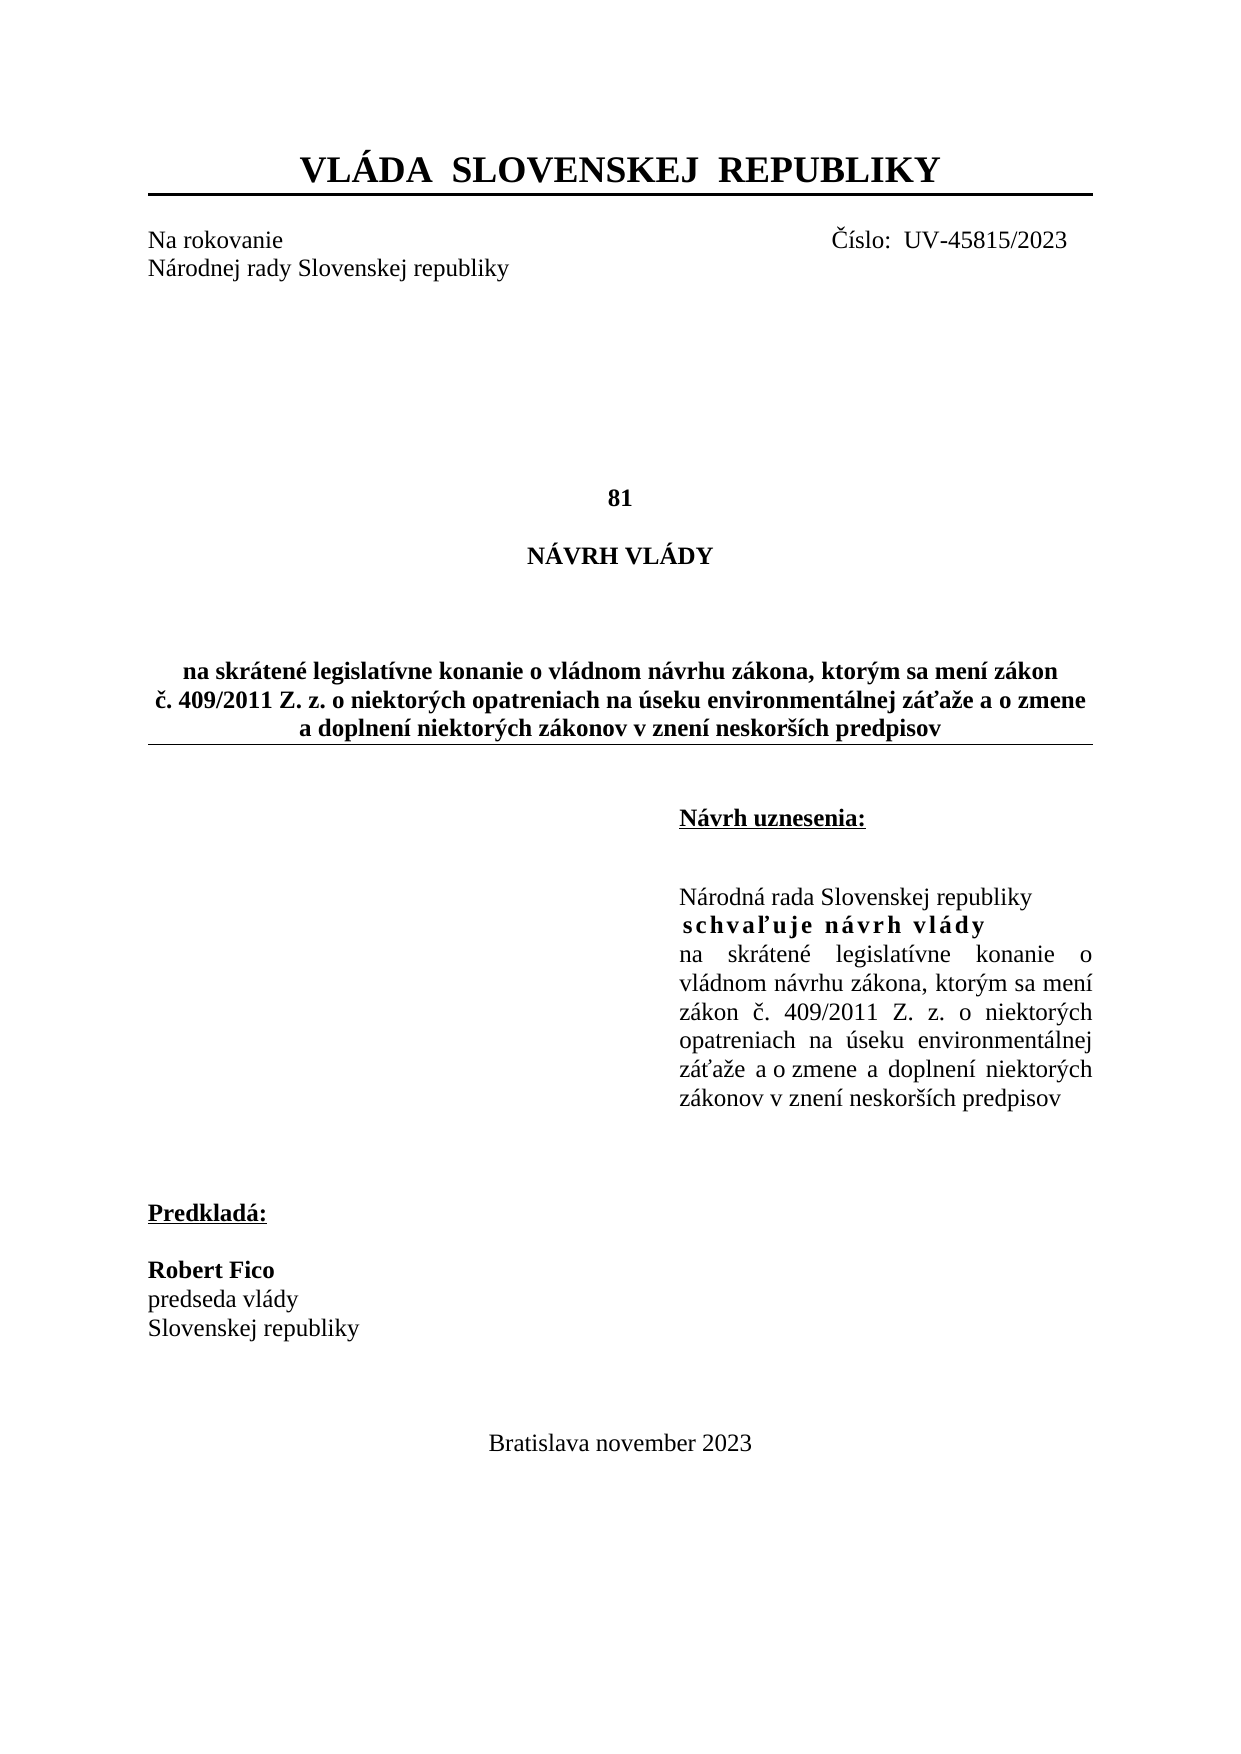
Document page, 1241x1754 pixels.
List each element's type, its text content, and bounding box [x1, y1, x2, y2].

subtitle Národná rada Slovenskej republiky [148, 882, 1093, 910]
text Návrh uznesenia: [148, 803, 1093, 832]
text Slovenskej republiky [148, 1313, 1093, 1342]
subtitle Národnej rady Slovenskej republiky [148, 253, 1093, 282]
title Vláda Slovenskej republiky [148, 148, 1093, 193]
text Bratislava november 2023 [148, 1428, 1093, 1457]
subtitle Na rokovanie Číslo: UV-45815/2023 [148, 225, 1093, 253]
text návrh Vlády [148, 541, 1093, 570]
text 81 [148, 483, 1093, 512]
text Robert Fico [148, 1255, 1093, 1284]
text na skrátené legislatívne konanie o vládnom návrhu zákona, ktorým sa mení zákon č. 409/2011 Z. z. o niektorých opatreniach na úseku environmentálnej záťaže a o zmene a doplnení niektorých zákonov v znení neskorších predpisov [679, 939, 1093, 1112]
text schvaľuje návrh vlády [590, 910, 1093, 939]
text na skrátené legislatívne konanie o vládnom návrhu zákona, ktorým sa mení zákon č. 409/2011 Z. z. o niektorých opatreniach na úseku environmentálnej záťaže a o zmene a doplnení niektorých zákonov v znení neskorších predpisov [148, 656, 1093, 744]
text predseda vlády [148, 1284, 1093, 1313]
text Predkladá: [148, 1198, 1093, 1227]
